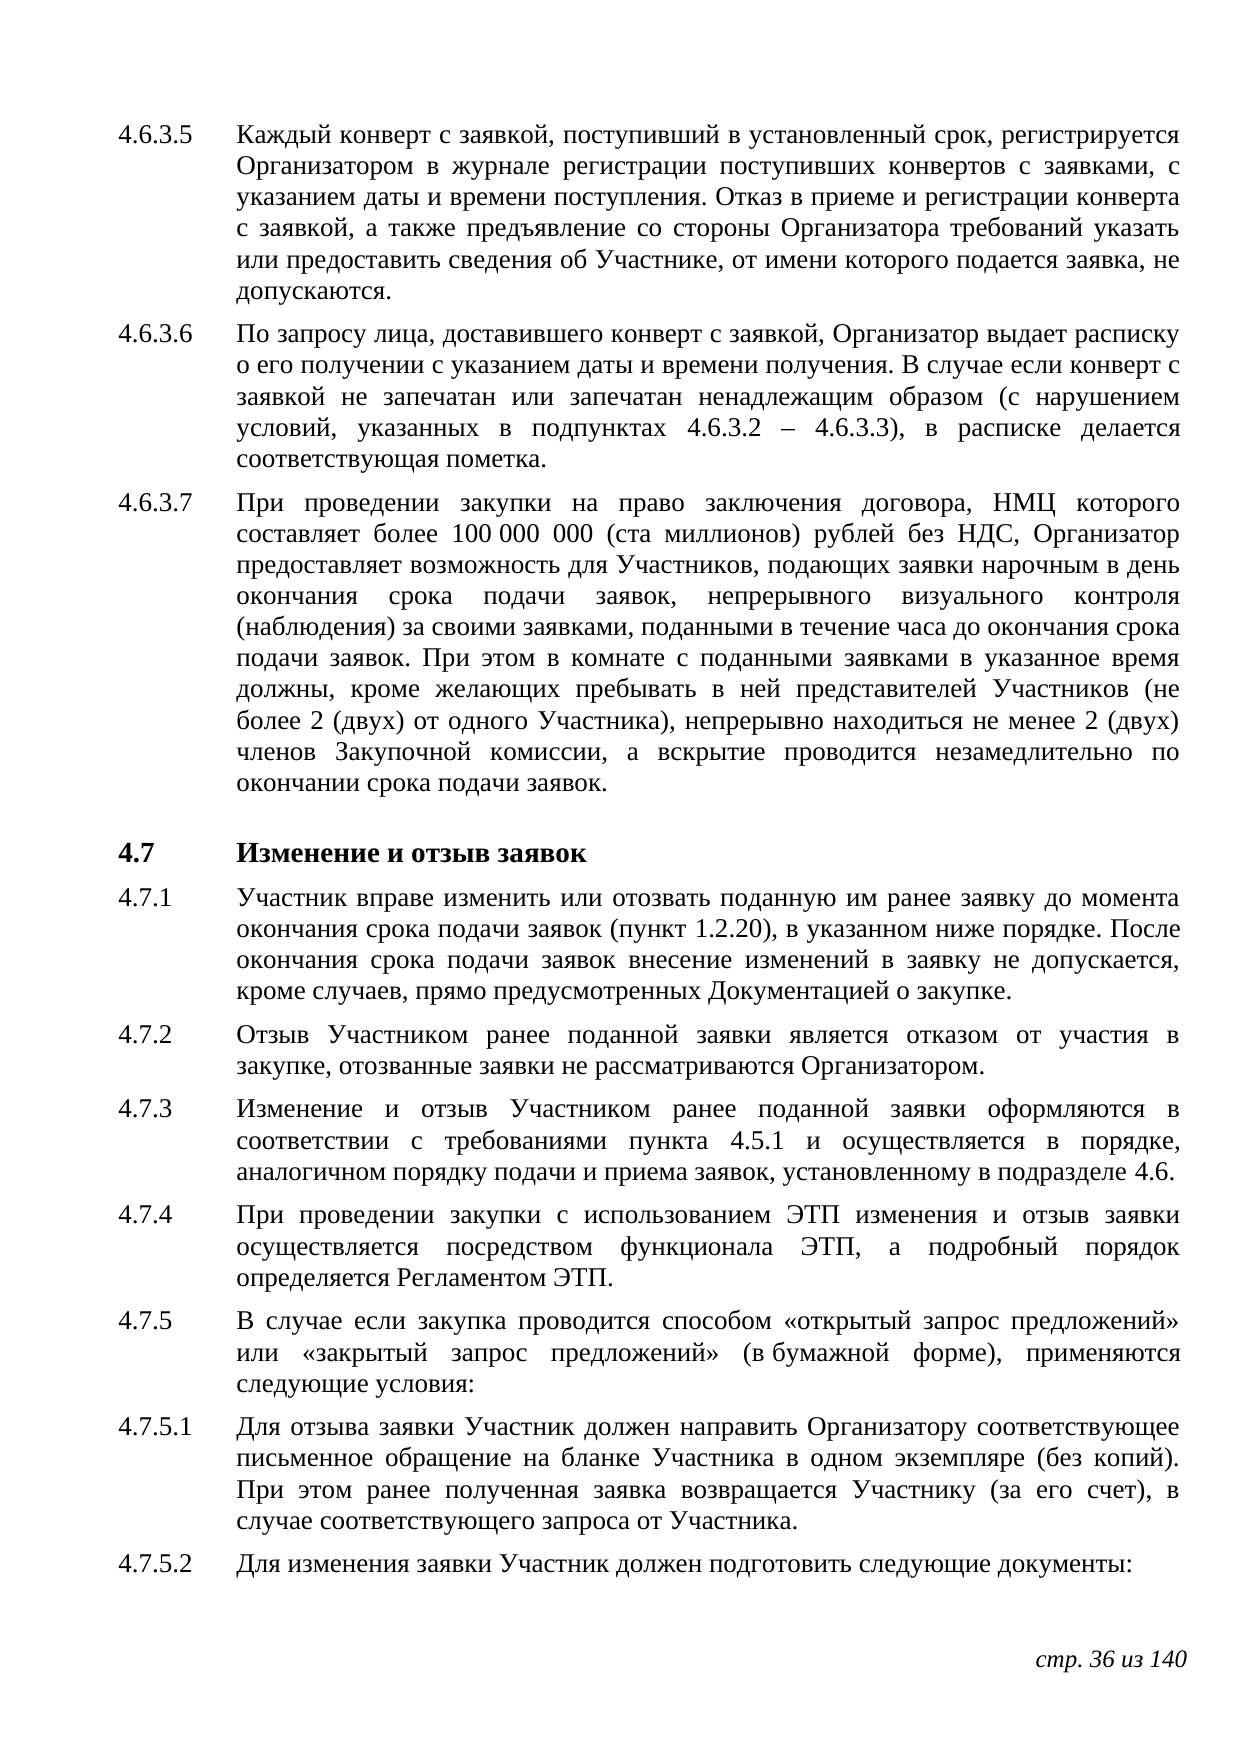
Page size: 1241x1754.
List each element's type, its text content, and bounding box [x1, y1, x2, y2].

list Для отзыва заявки Участник должен направить Организатору соответствующее письменное обращение на бланке Участника в одном экземпляре (без копий). При этом ранее полученная заявка возвращается Участнику (за его счет), в случае соответствующего запроса от Участника. [118, 1410, 1181, 1535]
list Для изменения заявки Участник должен подготовить следующие документы: [118, 1547, 1181, 1579]
text Участник вправе изменить или отозвать поданную им ранее заявку до момента окончания срока подачи заявок (пункт 1.2.20), в указанном ниже порядке. После окончания срока подачи заявок внесение изменений в заявку не допускается, кроме случаев, прямо предусмотренных Документацией о закупке. [118, 881, 1181, 1005]
text При проведении закупки с использованием ЭТП изменения и отзыв заявки осуществляется посредством функционала ЭТП, а подробный порядок определяется Регламентом ЭТП. [118, 1198, 1181, 1292]
text В случае если закупка проводится способом «открытый запрос предложений» или «закрытый запрос предложений» (в бумажной форме), применяются следующие условия: [118, 1304, 1181, 1398]
list При проведении закупки на право заключения договора, НМЦ которого составляет более 100 000 000 (ста миллионов) рублей без НДС, Организатор предоставляет возможность для Участников, подающих заявки нарочным в день окончания срока подачи заявок, непрерывного визуального контроля (наблюдения) за своими заявками, поданными в течение часа до окончания срока подачи заявок. При этом в комнате с поданными заявками в указанное время должны, кроме желающих пребывать в ней представителей Участников (не более 2 (двух) от одного Участника), непрерывно находиться не менее 2 (двух) членов Закупочной комиссии, а вскрытие проводится незамедлительно по окончании срока подачи заявок. [118, 486, 1181, 797]
text Изменение и отзыв Участником ранее поданной заявки оформляются в соответствии с требованиями пункта 4.5.1 и осуществляется в порядке, аналогичном порядку подачи и приема заявок, установленному в подразделе 4.6. [118, 1093, 1181, 1186]
subtitle Изменение и отзыв заявок [118, 835, 1181, 868]
text Отзыв Участником ранее поданной заявки является отказом от участия в закупке, отозванные заявки не рассматриваются Организатором. [118, 1018, 1181, 1080]
list Каждый конверт с заявкой, поступивший в установленный срок, регистрируется Организатором в журнале регистрации поступивших конвертов с заявками, с указанием даты и времени поступления. Отказ в приеме и регистрации конверта с заявкой, а также предъявление со стороны Организатора требований указать или предоставить сведения об Участнике, от имени которого подается заявка, не допускаются. [118, 118, 1181, 305]
list По запросу лица, доставившего конверт с заявкой, Организатор выдает расписку о его получении с указанием даты и времени получения. В случае если конверт с заявкой не запечатан или запечатан ненадлежащим образом (с нарушением условий, указанных в подпунктах 4.6.3.2 – 4.6.3.3), в расписке делается соответствующая пометка. [118, 317, 1181, 473]
